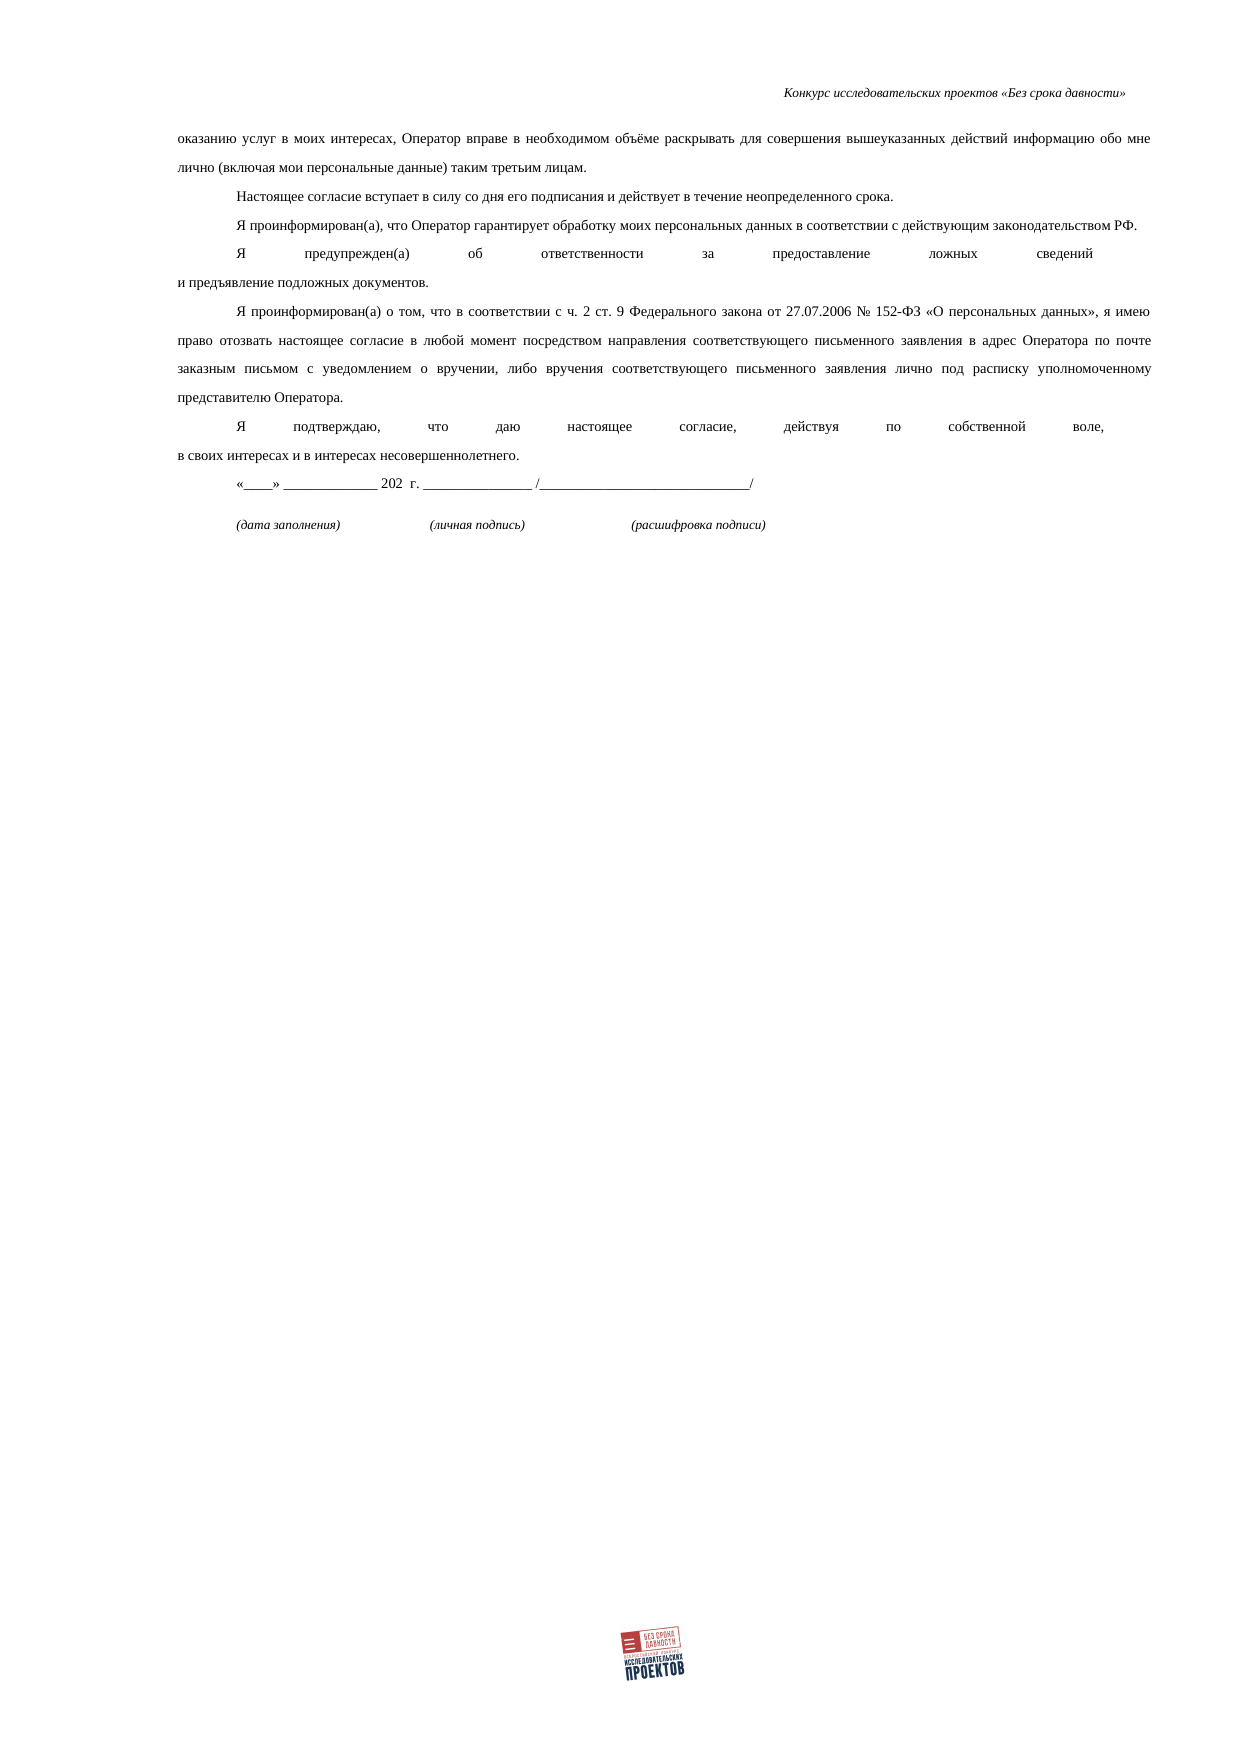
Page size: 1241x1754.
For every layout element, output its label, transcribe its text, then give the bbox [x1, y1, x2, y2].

text Я проинформирован(а), что Оператор гарантирует обработку моих персональных данных в соответствии с действующим законодательством РФ. [177, 204, 1152, 233]
text Настоящее согласие вступает в силу со дня его подписания и действует в течение неопределенного срока. [177, 176, 1152, 204]
text (дата заполнения) (личная подпись) (расшифровка подписи) [177, 506, 1152, 533]
text Я подтверждаю, что даю настоящее согласие, действуя по собственной воле, в своих интересах и в интересах несовершеннолетнего. [177, 406, 1152, 463]
picture [619, 1624, 686, 1681]
text Я проинформирован(а) о том, что в соответствии с ч. 2 ст. 9 Федерального закона от 27.07.2006 № 152-ФЗ «О персональных данных», я имею право отозвать настоящее согласие в любой момент посредством направления соответствующего письменного заявления в адрес Оператора по почте заказным письмом с уведомлением о вручении, либо вручения соответствующего письменного заявления лично под расписку уполномоченному представителю Оператора. [177, 291, 1152, 406]
text «____» _____________ 202 г. _______________ /_____________________________/ [177, 463, 1152, 492]
text Я предупрежден(а) об ответственности за предоставление ложных сведений и предъявление подложных документов. [177, 233, 1152, 291]
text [177, 118, 1152, 176]
